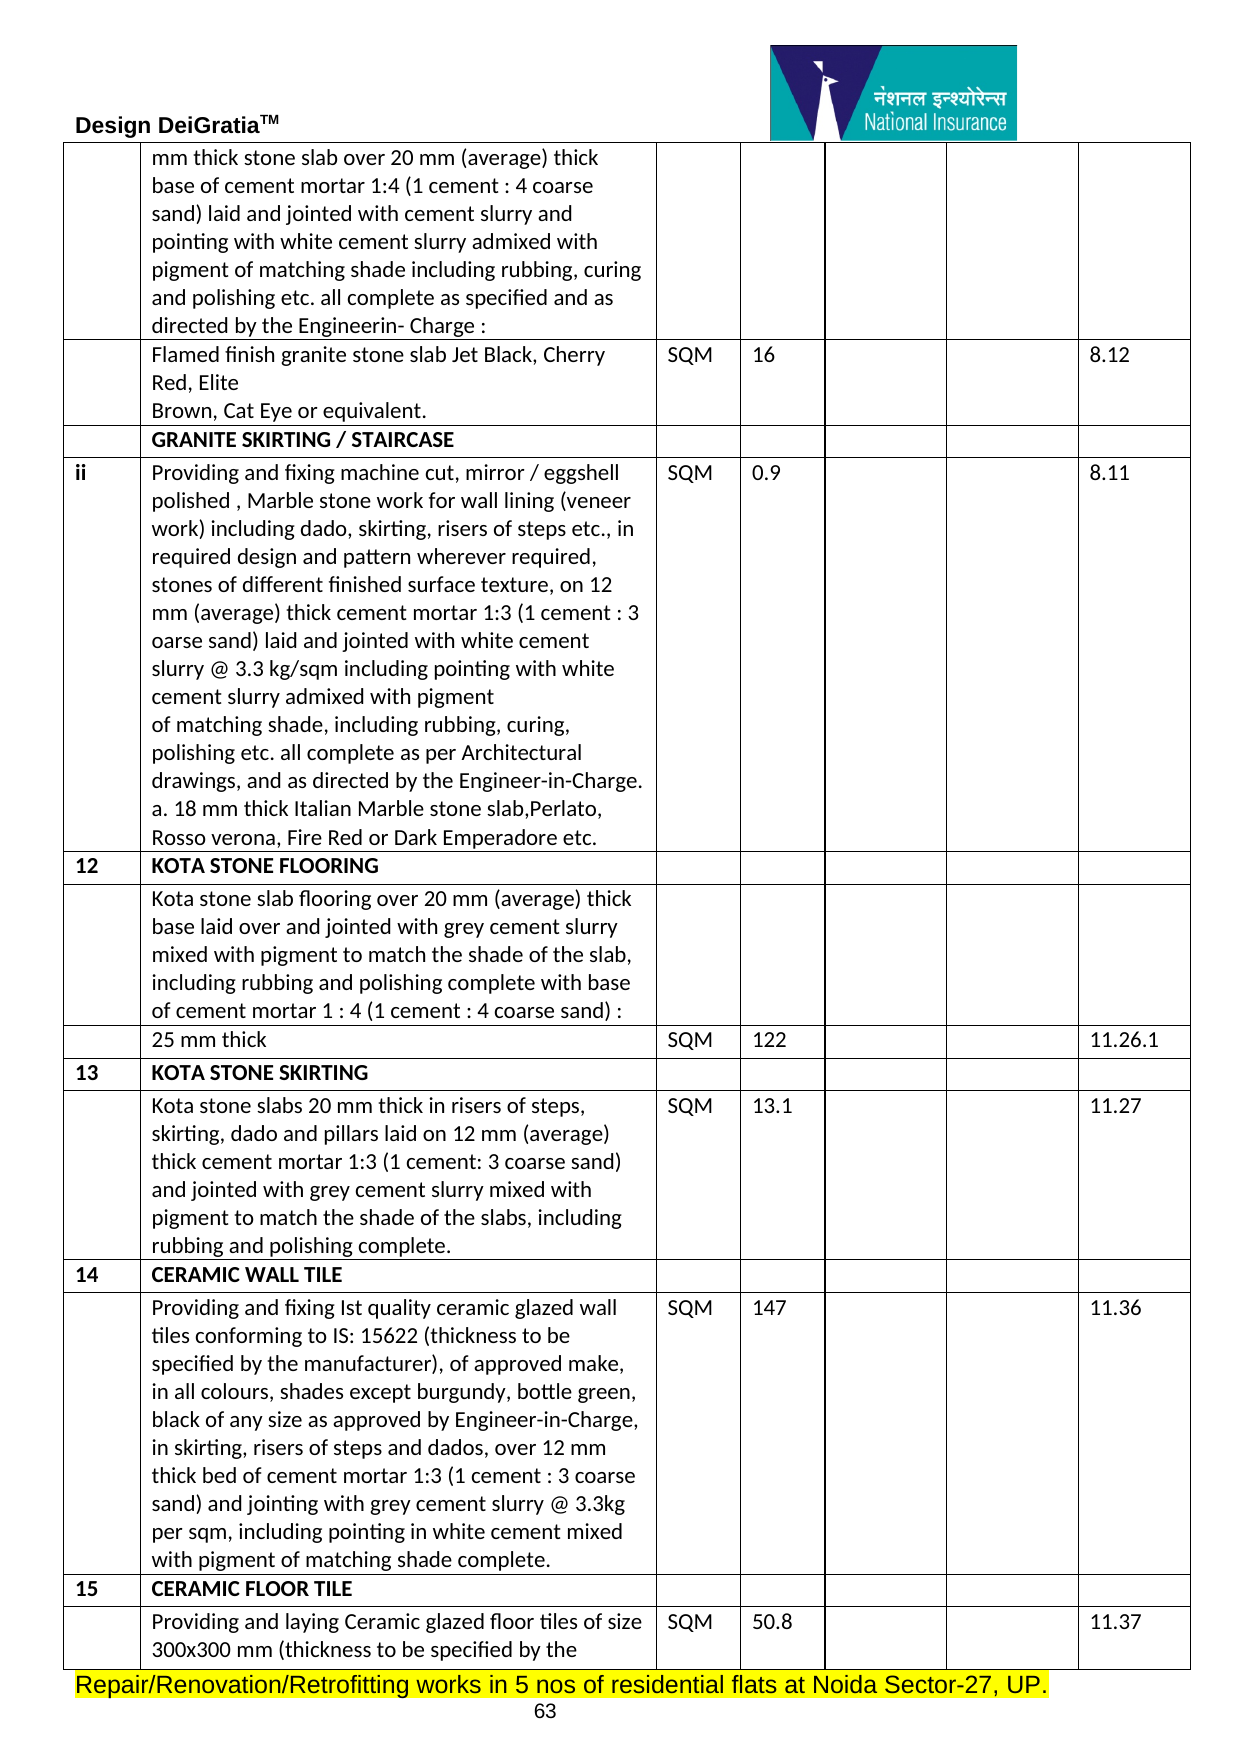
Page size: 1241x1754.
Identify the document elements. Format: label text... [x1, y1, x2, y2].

table_cell SQM [657, 1026, 740, 1057]
table_cell 13 [64, 1059, 140, 1090]
table_cell 12 [64, 852, 140, 883]
table_cell [64, 1607, 140, 1669]
table_cell [947, 1575, 1078, 1606]
table_cell KOTA STONE SKIRTING [141, 1059, 656, 1090]
table_cell [947, 885, 1078, 1024]
table_cell [1079, 885, 1190, 1024]
table_cell [741, 1059, 824, 1090]
table_cell [741, 426, 824, 457]
table_cell 8.11 [1079, 458, 1190, 851]
table_cell 0.9 [741, 458, 824, 851]
table_cell [1079, 1260, 1190, 1292]
table_cell 11.27 [1079, 1091, 1190, 1259]
table_cell [826, 458, 946, 851]
table_cell [826, 1059, 946, 1090]
table_cell SQM [657, 458, 740, 851]
table_cell [1079, 143, 1190, 339]
table_cell Providing and fixing machine cut, mirror / eggshell polished , Marble stone work for wall lining (veneer work) including dado, skirting, risers of steps etc., in required design and pattern wherever required, stones of different finished surface texture, on 12 mm (average) thick cement mortar 1:3 (1 cement : 3 oarse sand) laid and jointed with white cement slurry @ 3.3 kg/sqm including pointing with white cement slurry admixed with pigment of matching shade, including rubbing, curing, polishing etc. all complete as per Architectural drawings, and as directed by the Engineer-in-Charge. a. 18 mm thick Italian Marble stone slab,Perlato, Rosso verona, Fire Red or Dark Emperadore etc. [141, 458, 656, 851]
table_cell [64, 1293, 140, 1573]
table_cell 11.37 [1079, 1607, 1190, 1669]
table_cell [947, 1091, 1078, 1259]
table_cell [64, 1091, 140, 1259]
table_cell GRANITE SKIRTING / STAIRCASE [141, 426, 656, 457]
table_cell 16 [741, 340, 824, 424]
table_cell [826, 143, 946, 339]
table_cell Kota stone slab flooring over 20 mm (average) thick base laid over and jointed with grey cement slurry mixed with pigment to match the shade of the slab, including rubbing and polishing complete with base of cement mortar 1 : 4 (1 cement : 4 coarse sand) : [141, 885, 656, 1024]
table_cell [826, 885, 946, 1024]
table_cell [657, 1575, 740, 1606]
table_cell [657, 885, 740, 1024]
table_cell 15 [64, 1575, 140, 1606]
table_cell [657, 426, 740, 457]
table_cell SQM [657, 1607, 740, 1669]
table_cell [947, 1293, 1078, 1573]
table_cell [1079, 1575, 1190, 1606]
table_cell 50.8 [741, 1607, 824, 1669]
table_cell [826, 1026, 946, 1057]
table_cell [64, 426, 140, 457]
table_cell SQM [657, 340, 740, 424]
table_cell CERAMIC FLOOR TILE [141, 1575, 656, 1606]
table_cell SQM [657, 1091, 740, 1259]
table_cell [64, 340, 140, 424]
table_cell [64, 885, 140, 1024]
table_cell [947, 1607, 1078, 1669]
picture [770, 45, 1018, 141]
table_cell [657, 1260, 740, 1292]
table_cell [1079, 1059, 1190, 1090]
table_cell [947, 1059, 1078, 1090]
table_cell [947, 1026, 1078, 1057]
table_cell [826, 1293, 946, 1573]
table_cell 25 mm thick [141, 1026, 656, 1057]
table_cell [1079, 852, 1190, 883]
table_cell CERAMIC WALL TILE [141, 1260, 656, 1292]
table_cell Flamed finish granite stone slab Jet Black, Cherry Red, Elite Brown, Cat Eye or equivalent. [141, 340, 656, 424]
table_cell [657, 852, 740, 883]
table_cell [826, 1575, 946, 1606]
table_cell 14 [64, 1260, 140, 1292]
table_cell Providing and fixing Ist quality ceramic glazed wall tiles conforming to IS: 15622 (thickness to be specified by the manufacturer), of approved make, in all colours, shades except burgundy, bottle green, black of any size as approved by Engineer-in-Charge, in skirting, risers of steps and dados, over 12 mm thick bed of cement mortar 1:3 (1 cement : 3 coarse sand) and jointing with grey cement slurry @ 3.3kg per sqm, including pointing in white cement mixed with pigment of matching shade complete. [141, 1293, 656, 1573]
table_cell [826, 1260, 946, 1292]
table_cell Kota stone slabs 20 mm thick in risers of steps, skirting, dado and pillars laid on 12 mm (average) thick cement mortar 1:3 (1 cement: 3 coarse sand) and jointed with grey cement slurry mixed with pigment to match the shade of the slabs, including rubbing and polishing complete. [141, 1091, 656, 1259]
table_cell i [64, 143, 140, 339]
table_cell [826, 1607, 946, 1669]
table_cell [826, 852, 946, 883]
table_cell [657, 143, 740, 339]
table_cell [1079, 426, 1190, 457]
table_cell ii [64, 458, 140, 851]
table_cell [947, 852, 1078, 883]
table_cell [947, 143, 1078, 339]
table_cell [947, 340, 1078, 424]
table_cell SQM [657, 1293, 740, 1573]
table_cell 122 [741, 1026, 824, 1057]
table_cell [741, 143, 824, 339]
table_cell 8.12 [1079, 340, 1190, 424]
table_cell 13.1 [741, 1091, 824, 1259]
table_cell [741, 885, 824, 1024]
table_cell [826, 1091, 946, 1259]
table_cell [741, 1575, 824, 1606]
table_cell [741, 852, 824, 883]
table_cell [947, 426, 1078, 457]
table_cell 11.36 [1079, 1293, 1190, 1573]
table_cell 11.26.1 [1079, 1026, 1190, 1057]
table_cell [826, 340, 946, 424]
table_cell [947, 458, 1078, 851]
table_cell KOTA STONE FLOORING [141, 852, 656, 883]
table_cell [64, 1026, 140, 1057]
table_cell [657, 1059, 740, 1090]
table_cell [741, 1260, 824, 1292]
table_cell [947, 1260, 1078, 1292]
table_cell 147 [741, 1293, 824, 1573]
table_cell [826, 426, 946, 457]
